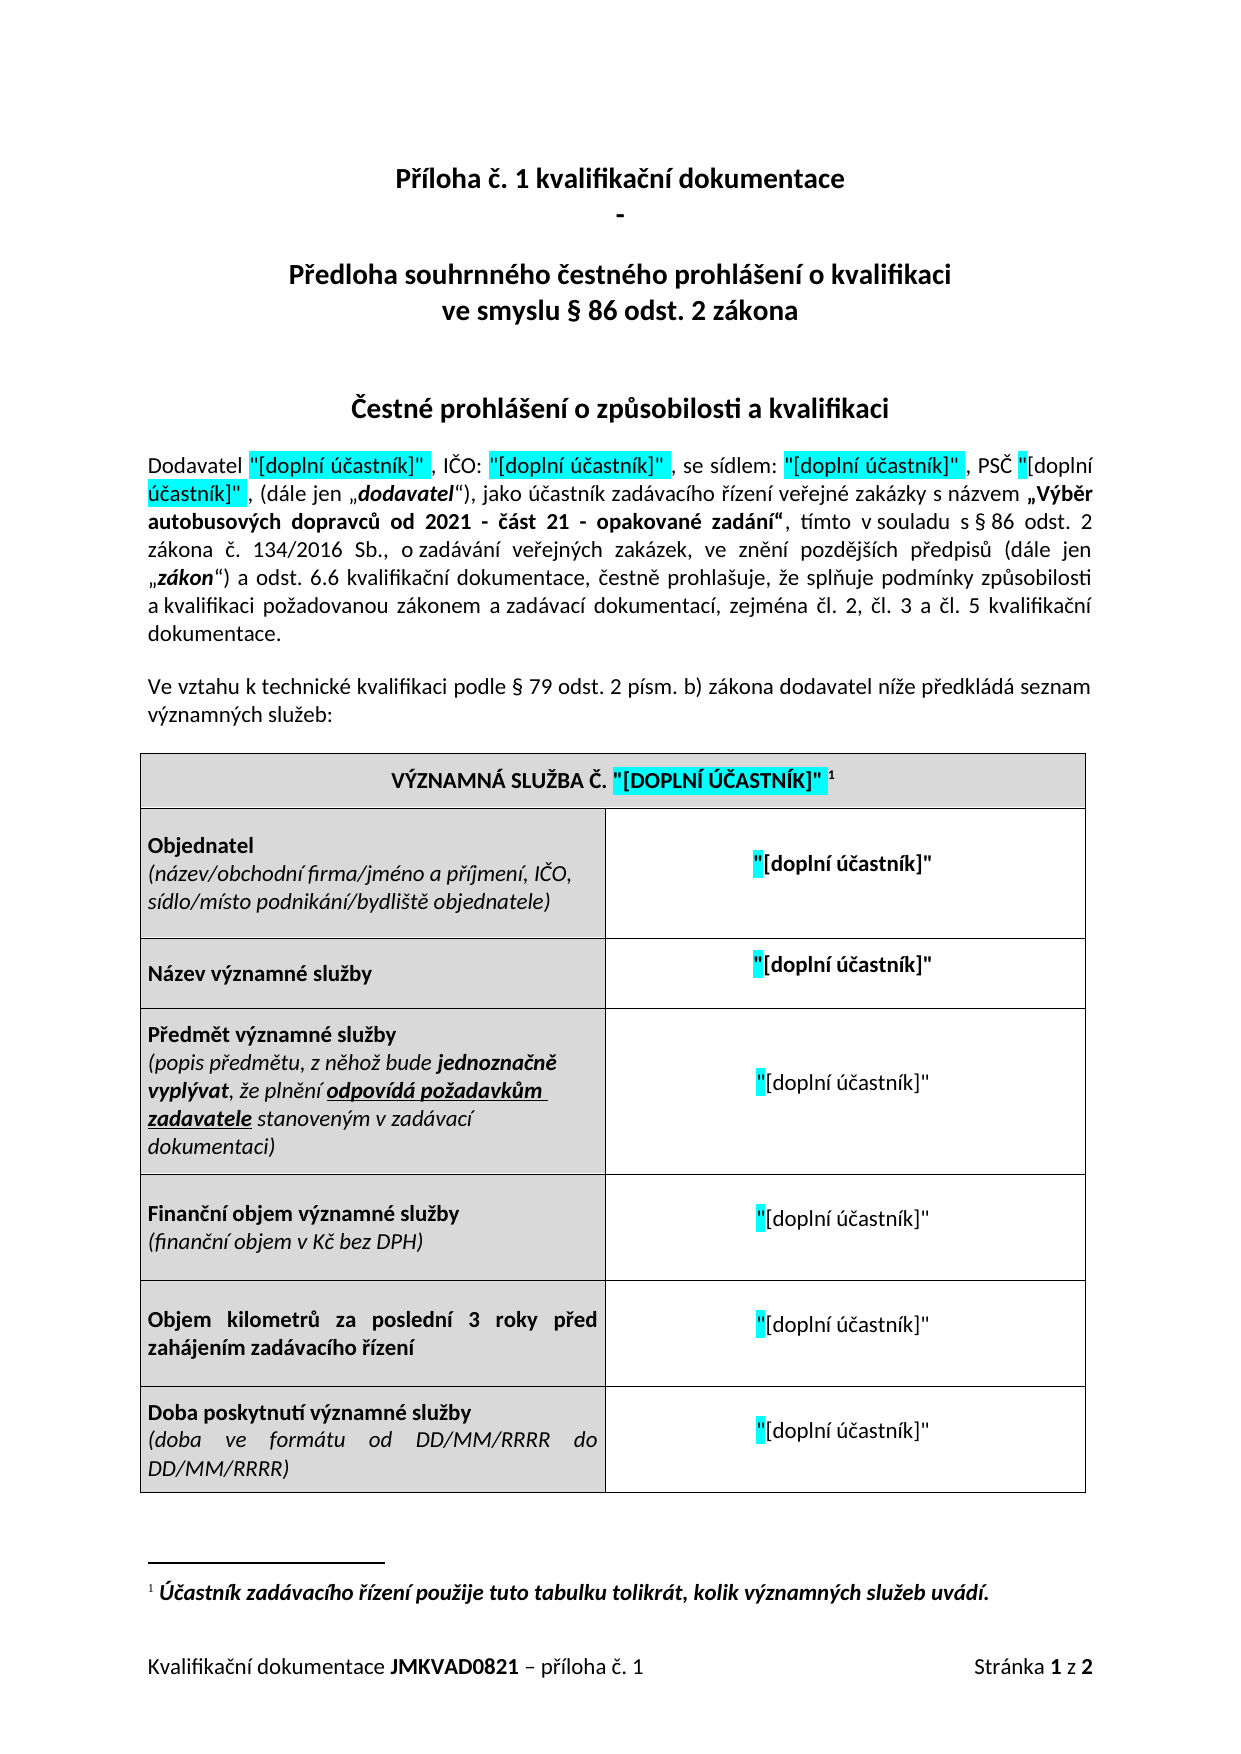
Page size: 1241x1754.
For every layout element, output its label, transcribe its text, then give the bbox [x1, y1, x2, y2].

text - [148, 196, 1093, 231]
table_cell Název významné služby [141, 939, 605, 1008]
text Ve vztahu k technické kvalifikaci podle § 79 odst. 2 písm. b) zákona dodavatel níže předkládá seznam významných služeb: [148, 672, 1093, 728]
table_cell Objem kilometrů za poslední 3 roky před zahájením zadávacího řízení [141, 1281, 605, 1386]
table_cell [606, 809, 1085, 937]
table_cell [606, 1175, 1085, 1280]
text Čestné prohlášení o způsobilosti a kvalifikaci [148, 390, 1093, 426]
text Dodavatel , IČO: , se sídlem: , PSČ , (dále jen „dodavatel“), jako účastník zadávacího řízení veřejné zakázky s názvem „Výběr autobusových dopravců od 2021 - část 21 - opakované zadání“, tímto v souladu s § 86 odst. 2 zákona č. 134/2016 Sb., o zadávání veřejných zakázek, ve znění pozdějších předpisů (dále jen „zákon“) a odst. 6.6 kvalifikační dokumentace, čestně prohlašuje, že splňuje podmínky způsobilosti a kvalifikaci požadovanou zákonem a zadávací dokumentací, zejména čl. 2, čl. 3 a čl. 5 kvalifikační dokumentace. [148, 451, 1093, 647]
table_cell Doba poskytnutí významné služby (doba ve formátu od DD/MM/RRRR do DD/MM/RRRR) [141, 1387, 605, 1492]
text Příloha č. 1 kvalifikační dokumentace [148, 160, 1093, 196]
table_cell [606, 1281, 1085, 1386]
table_cell [606, 1387, 1085, 1492]
table_cell [606, 939, 1085, 1008]
table_cell Finanční objem významné služby (finanční objem v Kč bez DPH) [141, 1175, 605, 1280]
text Předloha souhrnného čestného prohlášení o kvalifikaci ve smyslu § 86 odst. 2 zákona [148, 256, 1093, 328]
table_cell Objednatel (název/obchodní firma/jméno a příjmení, IČO, sídlo/místo podnikání/bydliště objednatele) [141, 809, 605, 937]
table_cell [606, 1009, 1085, 1173]
table_header Významná služba č. [141, 754, 1085, 807]
table_cell Předmět významné služby (popis předmětu, z něhož bude jednoznačně vyplývat, že plnění odpovídá požadavkům zadavatele stanoveným v zadávací dokumentaci) [141, 1009, 605, 1173]
